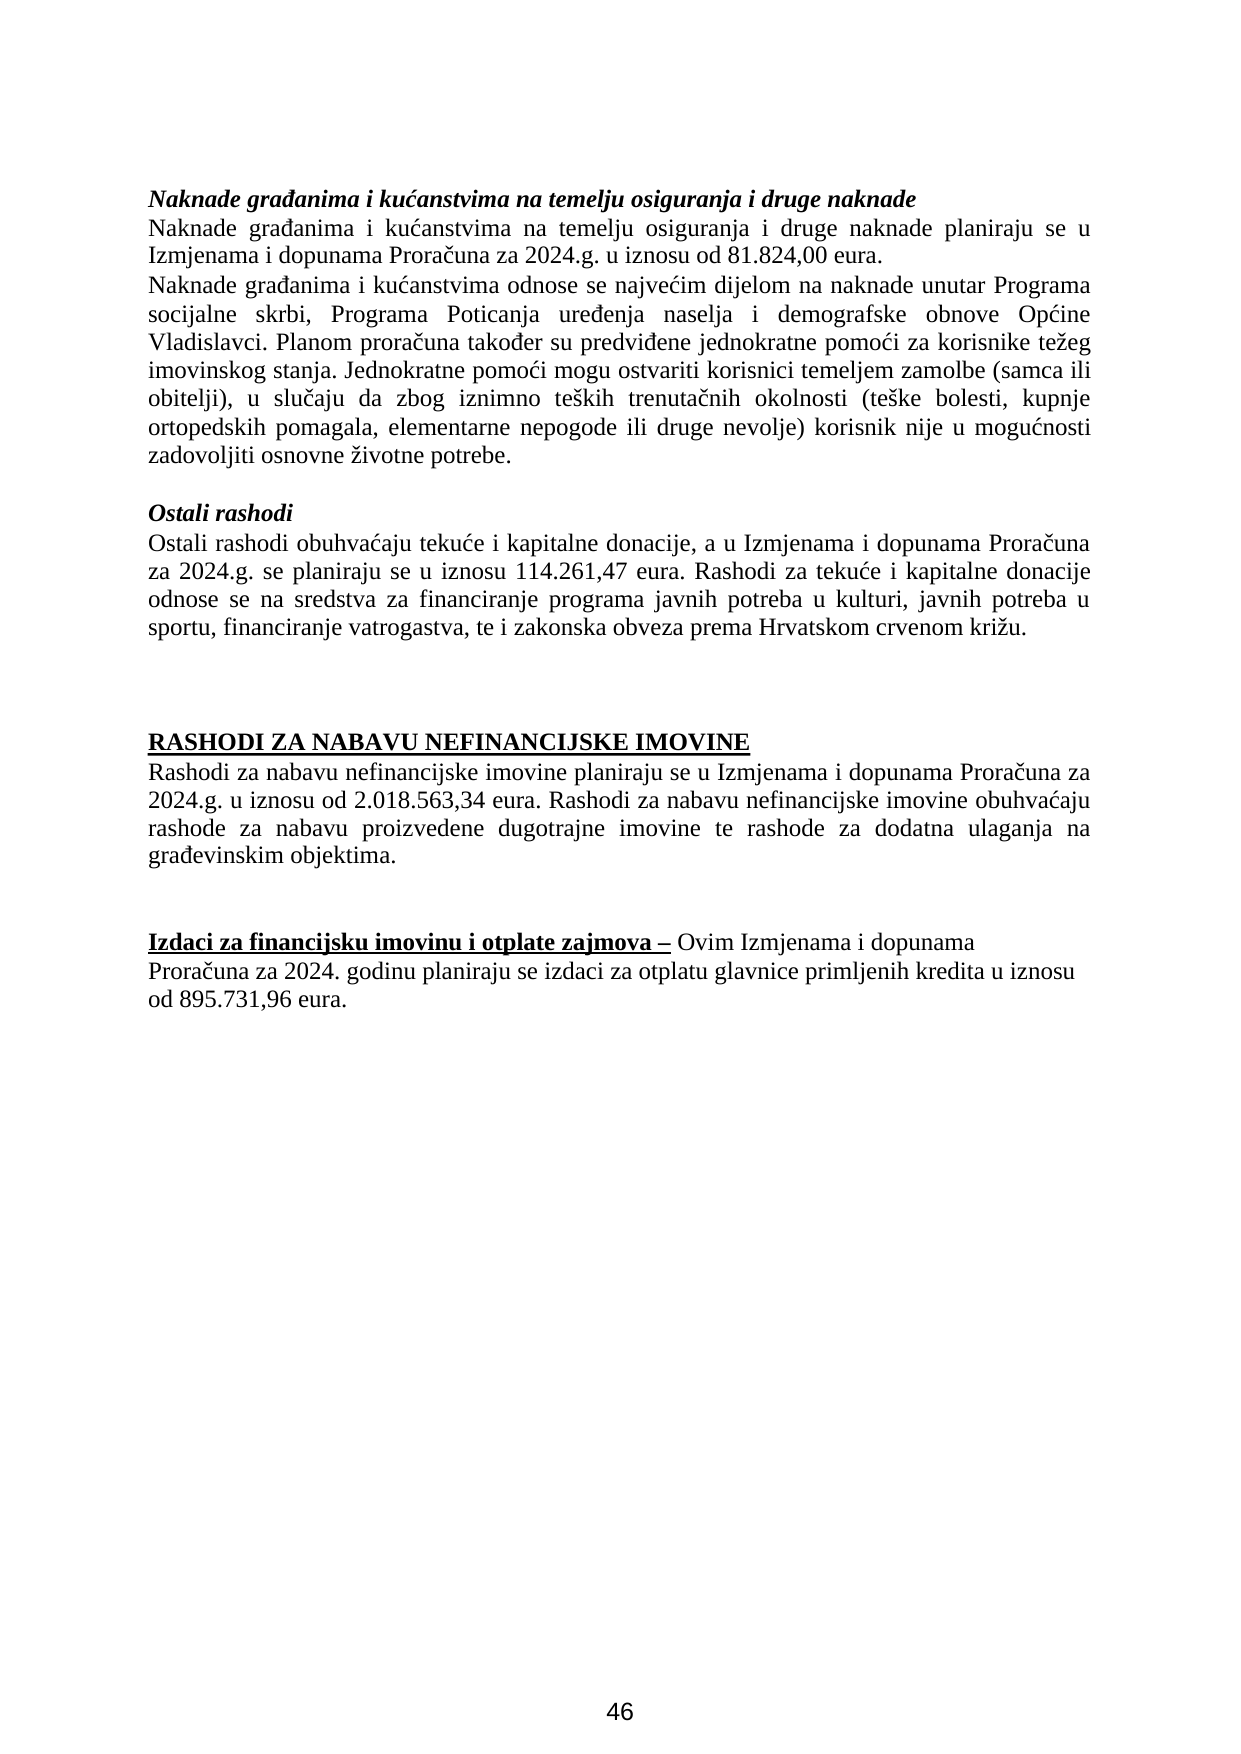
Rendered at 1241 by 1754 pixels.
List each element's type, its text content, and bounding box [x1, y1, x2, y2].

text Naknade građanima i kućanstvima odnose se najvećim dijelom na naknade unutar Programa socijalne skrbi, Programa Poticanja uređenja naselja i demografske obnove Općine Vladislavci. Planom proračuna također su predviđene jednokratne pomoći za korisnike težeg imovinskog stanja. Jednokratne pomoći mogu ostvariti korisnici temeljem zamolbe (samca ili obitelji), u slučaju da zbog iznimno teških trenutačnih okolnosti (teške bolesti, kupnje ortopedskih pomagala, elementarne nepogode ili druge nevolje) korisnik nije u mogućnosti zadovoljiti osnovne životne potrebe. [148, 271, 1092, 468]
text Rashodi za nabavu nefinancijske imovine planiraju se u Izmjenama i dopunama Proračuna za 2024.g. u iznosu od 2.018.563,34 eura. Rashodi za nabavu nefinancijske imovine obuhvaćaju rashode za nabavu proizvedene dugotrajne imovine te rashode za dodatna ulaganja na građevinskim objektima. [148, 758, 1092, 869]
text Ostali rashodi obuhvaćaju tekuće i kapitalne donacije, a u Izmjenama i dopunama Proračuna za 2024.g. se planiraju se u iznosu 114.261,47 eura. Rashodi za tekuće i kapitalne donacije odnose se na sredstva za financiranje programa javnih potreba u kulturi, javnih potreba u sportu, financiranje vatrogastva, te i zakonska obveza prema Hrvatskom crvenom križu. [148, 529, 1092, 640]
text Naknade građanima i kućanstvima na temelju osiguranja i druge naknade [148, 184, 1092, 213]
text Ostali rashodi [148, 498, 1092, 526]
text Naknade građanima i kućanstvima na temelju osiguranja i druge naknade planiraju se u Izmjenama i dopunama Proračuna za 2024.g. u iznosu od 81.824,00 eura. [148, 214, 1092, 269]
text RASHODI ZA NABAVU NEFINANCIJSKE IMOVINE [148, 727, 1092, 755]
text Izdaci za financijsku imovinu i otplate zajmova – Ovim Izmjenama i dopunama Proračuna za 2024. godinu planiraju se izdaci za otplatu glavnice primljenih kredita u iznosu od 895.731,96 eura. [148, 928, 1081, 1013]
